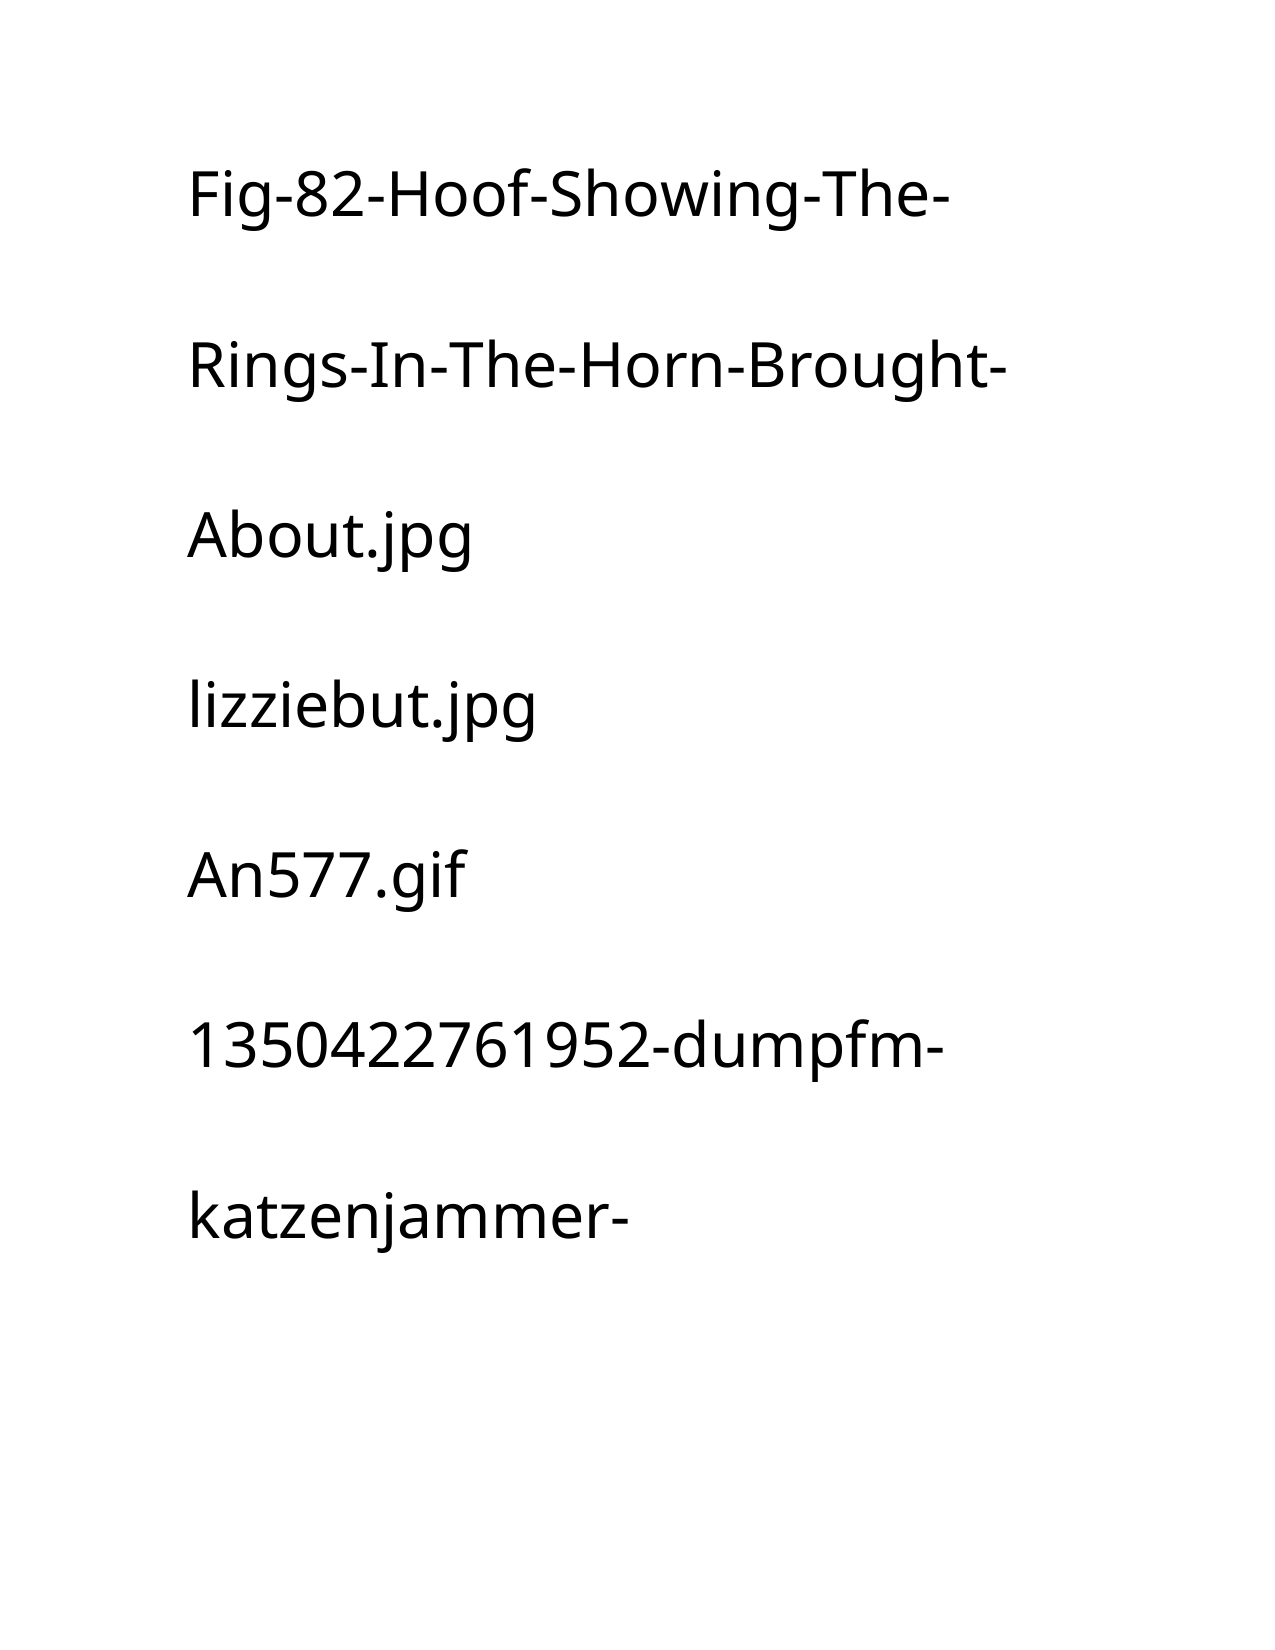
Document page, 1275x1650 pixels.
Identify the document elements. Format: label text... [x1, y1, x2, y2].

text lizziebut.jpg [187, 661, 1087, 746]
text An577.gif [187, 831, 1087, 916]
text Fig-82-Hoof-Showing-The-Rings-In-The-Horn-Brought-About.jpg [187, 150, 1087, 576]
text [187, 1001, 1087, 1256]
